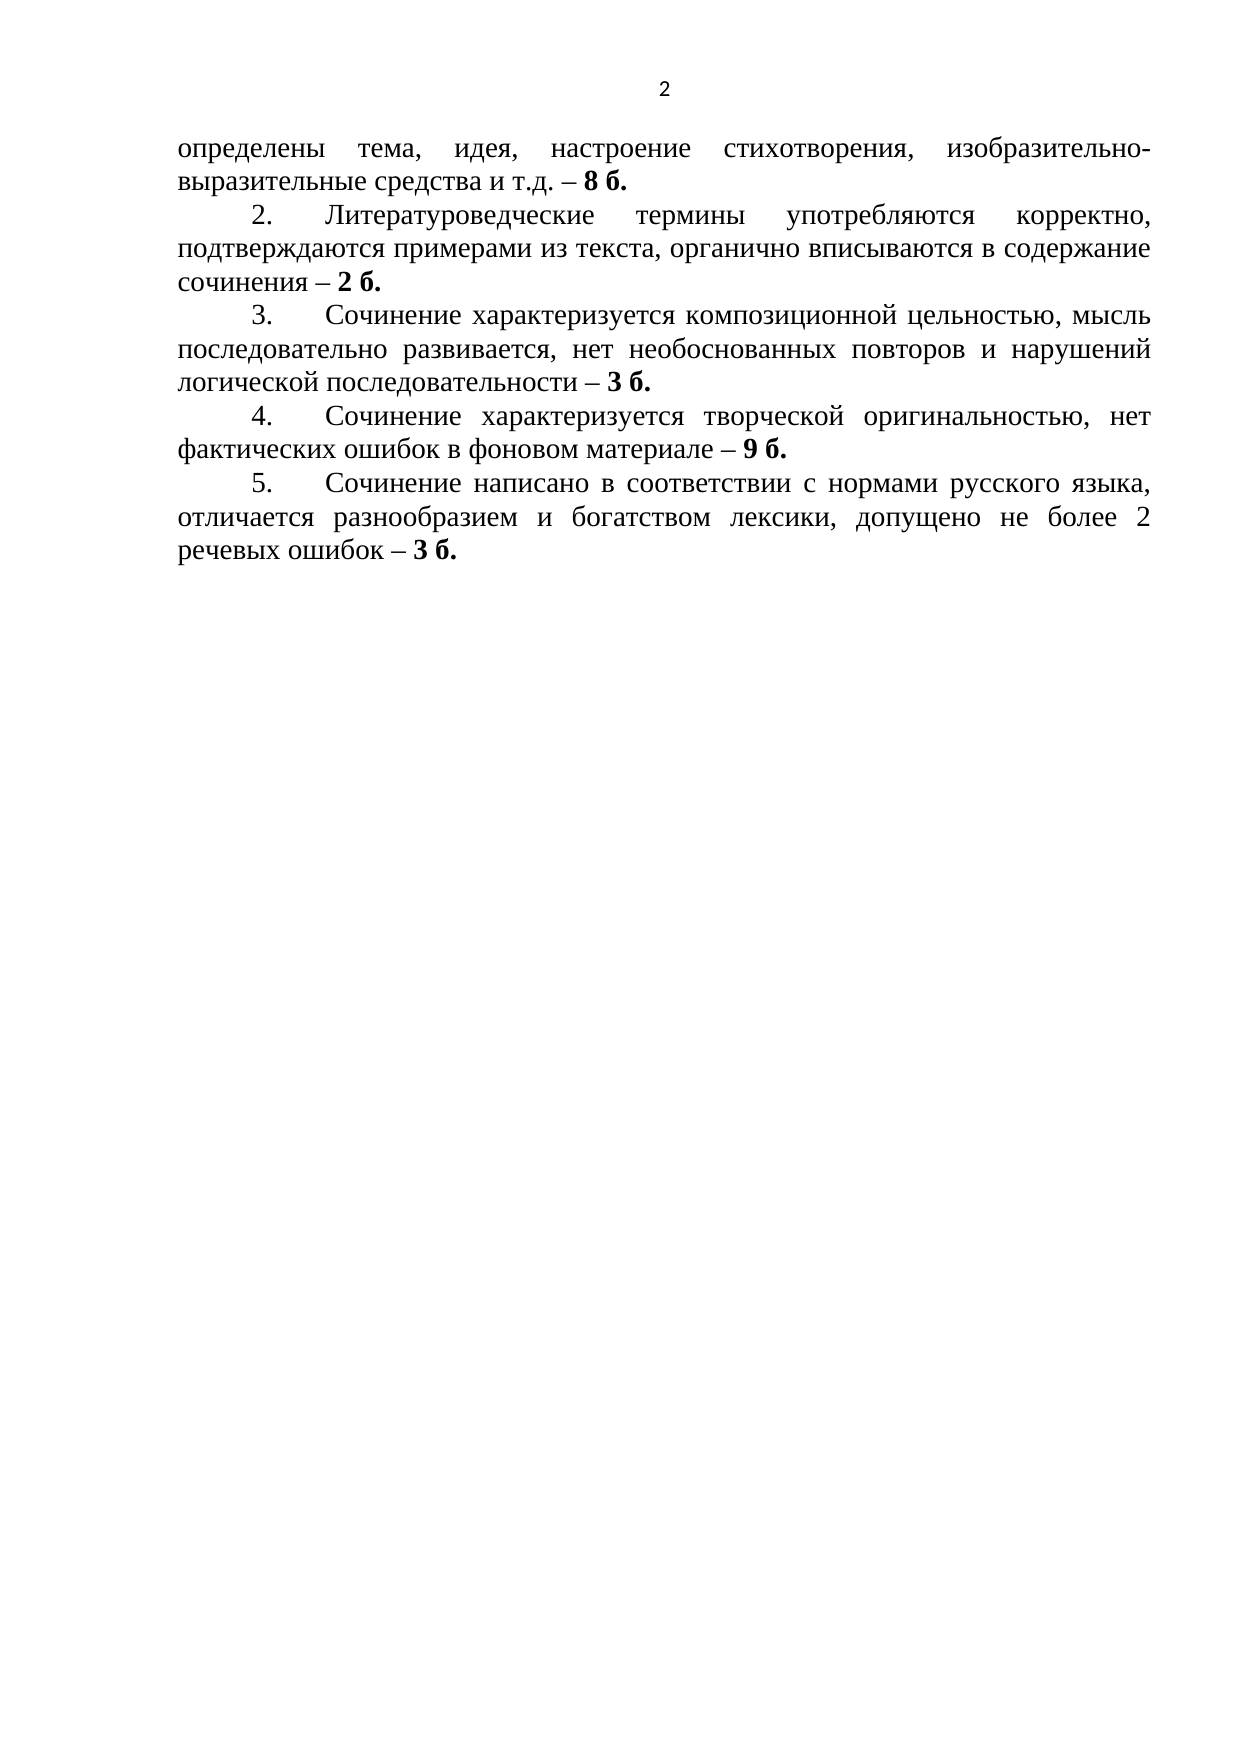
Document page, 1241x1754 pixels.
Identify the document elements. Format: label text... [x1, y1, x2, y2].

list Сочинение характеризуется композиционной цельностью, мысль последовательно развивается, нет необоснованных повторов и нарушений логической последовательности – 3 б. [177, 297, 1152, 398]
list Сочинение характеризуется творческой оригинальностью, нет фактических ошибок в фоновом материале – 9 б. [177, 398, 1152, 465]
list Литературоведческие термины употребляются корректно, подтверждаются примерами из текста, органично вписываются в содержание сочинения – 2 б. [177, 197, 1152, 297]
list Сочинение написано в соответствии с нормами русского языка, отличается разнообразием и богатством лексики, допущено не более 2 речевых ошибок – 3 б. [177, 465, 1152, 566]
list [177, 130, 1152, 197]
